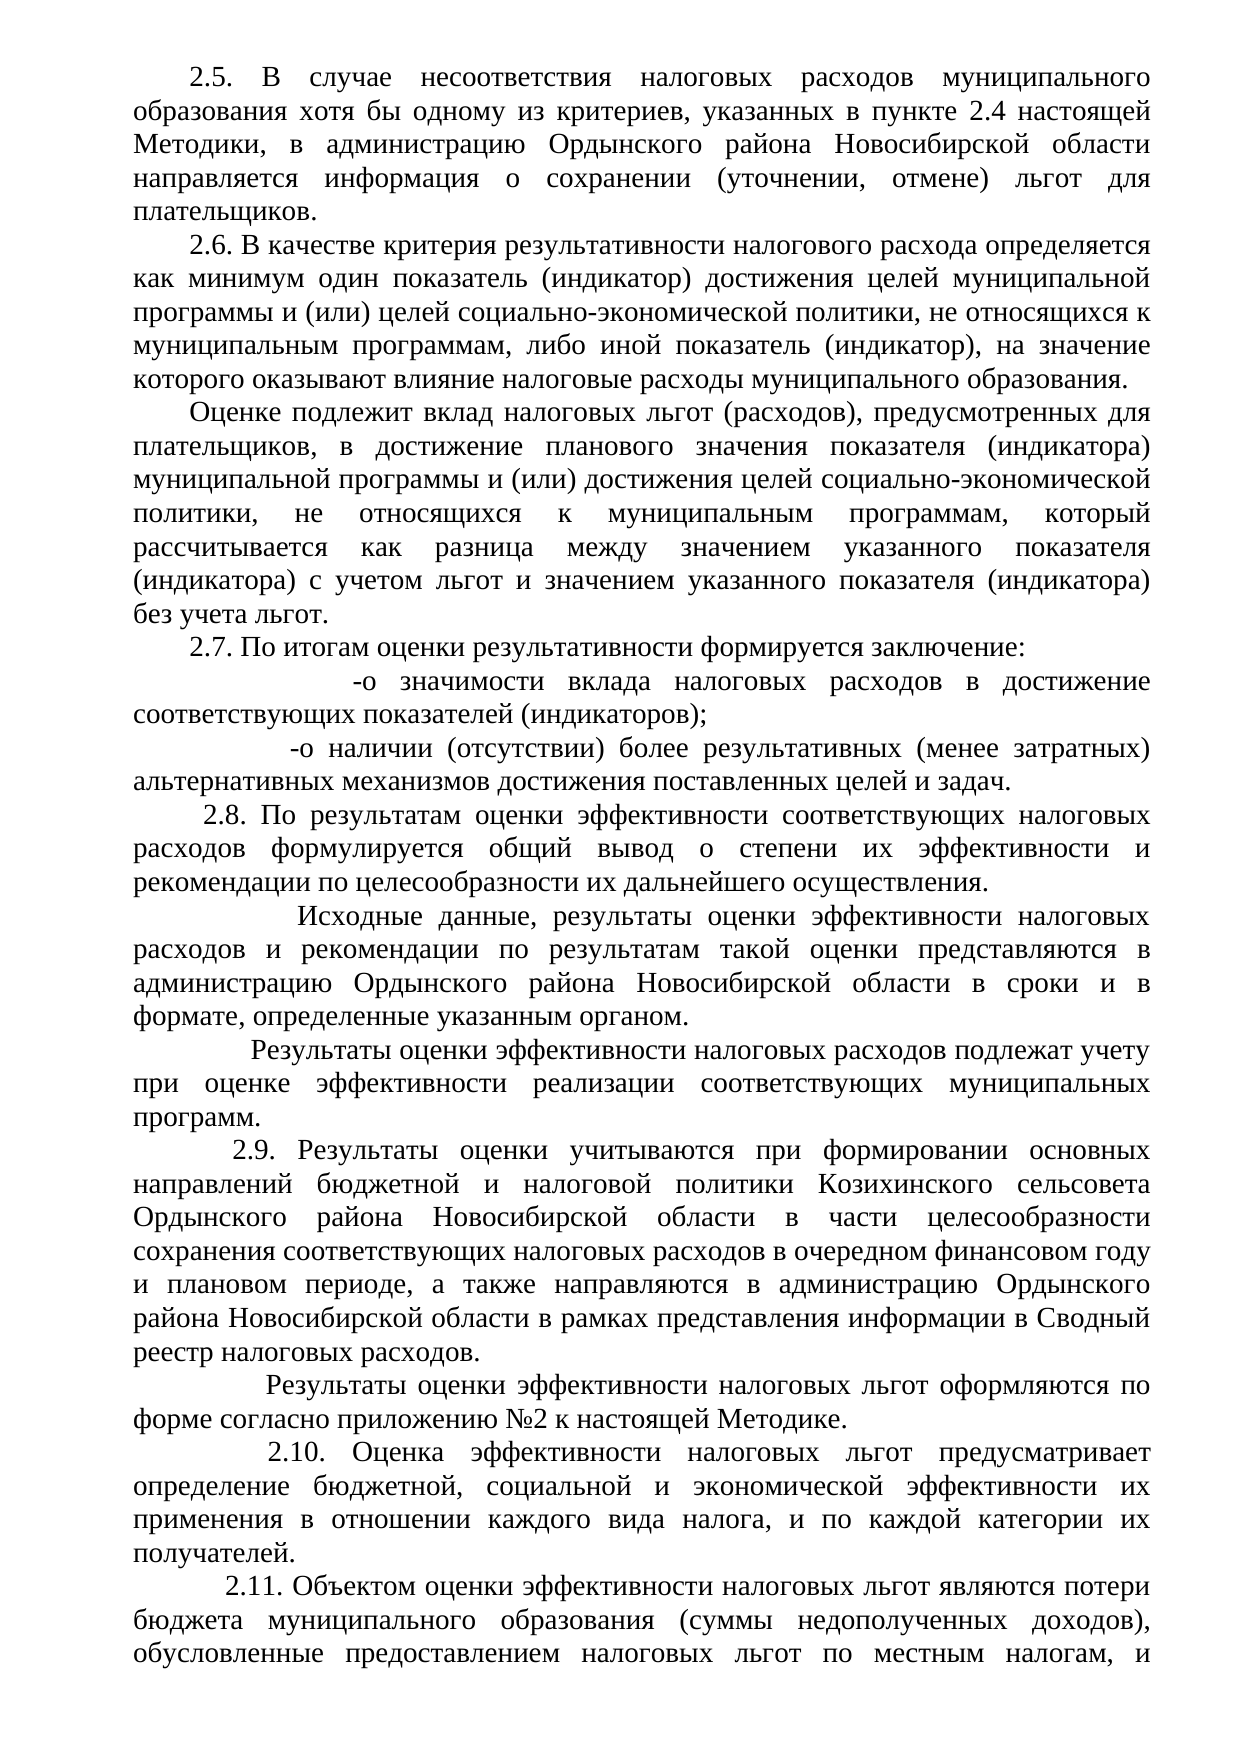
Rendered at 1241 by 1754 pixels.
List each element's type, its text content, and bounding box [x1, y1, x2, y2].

text 2.8. По результатам оценки эффективности соответствующих налоговых расходов формулируется общий вывод о степени их эффективности и рекомендации по целесообразности их дальнейшего осуществления. [133, 797, 1152, 898]
text Оценке подлежит вклад налоговых льгот (расходов), предусмотренных для плательщиков, в достижение планового значения показателя (индикатора) муниципальной программы и (или) достижения целей социально-экономической политики, не относящихся к муниципальным программам, который рассчитывается как разница между значением указанного показателя (индикатора) с учетом льгот и значением указанного показателя (индикатора) без учета льгот. [133, 394, 1152, 629]
text Результаты оценки эффективности налоговых расходов подлежат учету при оценке эффективности реализации соответствующих муниципальных программ. [133, 1032, 1152, 1132]
text 2.6. В качестве критерия результативности налогового расхода определяется как минимум один показатель (индикатор) достижения целей муниципальной программы и (или) целей социально-экономической политики, не относящихся к муниципальным программам, либо иной показатель (индикатор), на значение которого оказывают влияние налоговые расходы муниципального образования. [133, 227, 1152, 394]
text Результаты оценки эффективности налоговых льгот оформляются по форме согласно приложению №2 к настоящей Методике. [133, 1367, 1152, 1434]
text 2.9. Результаты оценки учитываются при формировании основных направлений бюджетной и налоговой политики Козихинского сельсовета Ордынского района Новосибирской области в части целесообразности сохранения соответствующих налоговых расходов в очередном финансовом году и плановом периоде, а также направляются в администрацию Ордынского района Новосибирской области в рамках представления информации в Сводный реестр налоговых расходов. [133, 1132, 1152, 1367]
text -о значимости вклада налоговых расходов в достижение соответствующих показателей (индикаторов); [133, 663, 1152, 730]
text 2.7. По итогам оценки результативности формируется заключение: [133, 629, 1152, 663]
text 2.10. Оценка эффективности налоговых льгот предусматривает определение бюджетной, социальной и экономической эффективности их применения в отношении каждого вида налога, и по каждой категории их получателей. [133, 1434, 1152, 1568]
text -о наличии (отсутствии) более результативных (менее затратных) альтернативных механизмов достижения поставленных целей и задач. [133, 730, 1152, 797]
text Исходные данные, результаты оценки эффективности налоговых расходов и рекомендации по результатам такой оценки представляются в администрацию Ордынского района Новосибирской области в сроки и в формате, определенные указанным органом. [133, 898, 1152, 1032]
text 2.5. В случае несоответствия налоговых расходов муниципального образования хотя бы одному из критериев, указанных в пункте 2.4 настоящей Методики, в администрацию Ордынского района Новосибирской области направляется информация о сохранении (уточнении, отмене) льгот для плательщиков. [133, 59, 1152, 227]
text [133, 1568, 1152, 1669]
